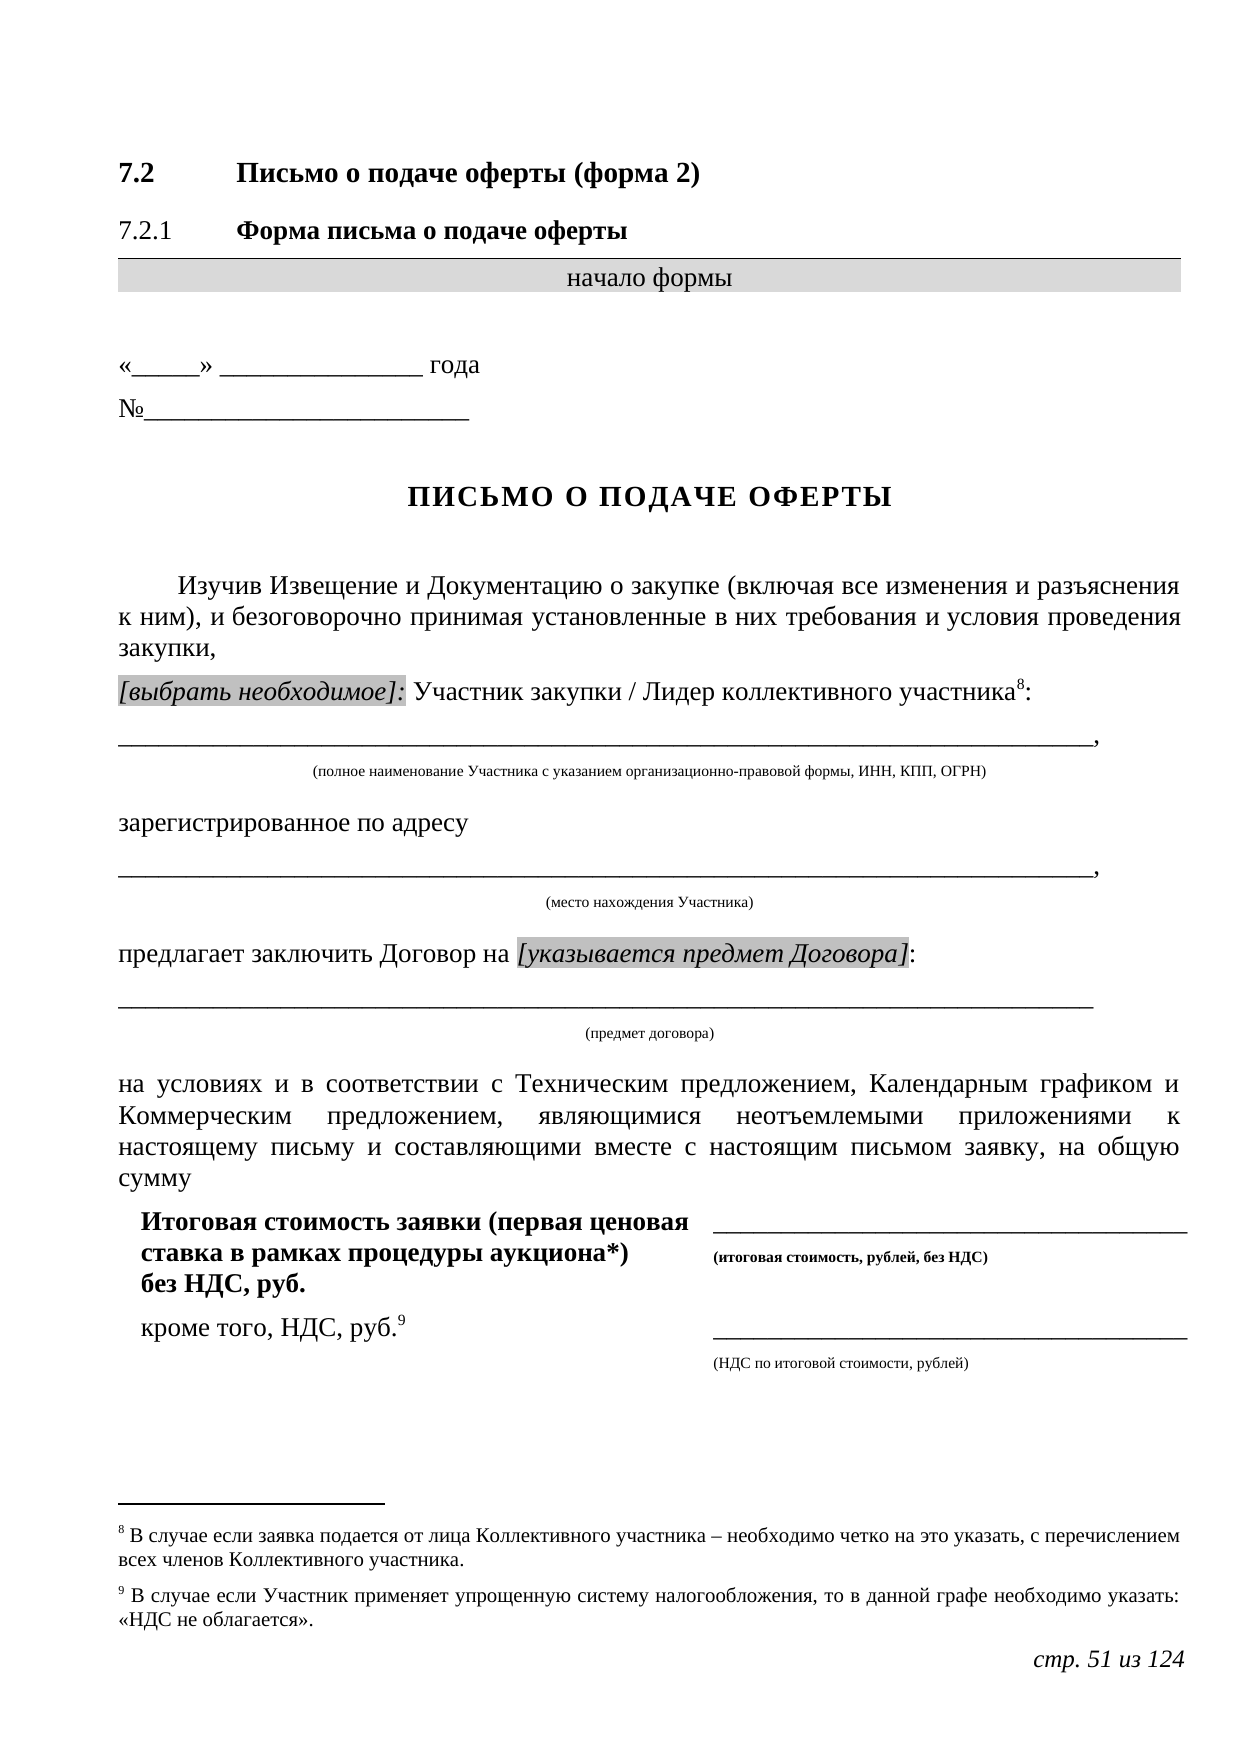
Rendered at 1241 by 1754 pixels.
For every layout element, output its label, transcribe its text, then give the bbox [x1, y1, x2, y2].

text [выбрать необходимое]: Участник закупки / Лидер коллективного участника: [406, 675, 1181, 706]
text «_____» _______________ года [118, 348, 635, 379]
text №________________________ [118, 392, 635, 423]
table_header ___________________________________ (итоговая стоимость, рублей, без НДС) [702, 1192, 1204, 1298]
subtitle Письмо о подаче оферты (форма 2) [118, 156, 1181, 189]
text ________________________________________________________________________ [118, 980, 1181, 1011]
text (предмет договора) [118, 1024, 1181, 1055]
text зарегистрированное по адресу [118, 806, 1181, 837]
table_header Итоговая стоимость заявки (первая ценовая ставка в рамках процедуры аукциона*) без НДС, руб. [129, 1192, 702, 1298]
text начало формы [118, 259, 1181, 292]
text (место нахождения Участника) [118, 893, 1181, 924]
text ________________________________________________________________________, [118, 849, 1181, 881]
text предлагает заключить Договор на [указывается предмет Договора]: [118, 937, 517, 968]
text на условиях и в соответствии с Техническим предложением, Календарным графиком и Коммерческим предложением, являющимися неотъемлемыми приложениями к настоящему письму и составляющими вместе с настоящим письмом заявку, на общую сумму [118, 1068, 1181, 1192]
text Форма письма о подаче оферты [118, 214, 1181, 245]
text Письмо о подаче оферты [118, 479, 1181, 513]
text (полное наименование Участника с указанием организационно-правовой формы, ИНН, КПП, ОГРН) [118, 762, 1181, 793]
text предлагает заключить Договор на [указывается предмет Договора]: [909, 937, 1181, 968]
text Изучив Извещение и Документацию о закупке (включая все изменения и разъяснения к ним), и безоговорочно принимая установленные в них требования и условия проведения закупки, [118, 569, 1181, 662]
table_cell ___________________________________ (НДС по итоговой стоимости, рублей) [702, 1298, 1204, 1385]
text ________________________________________________________________________, [118, 718, 1181, 749]
table_cell кроме того, НДС, руб. [129, 1298, 702, 1385]
